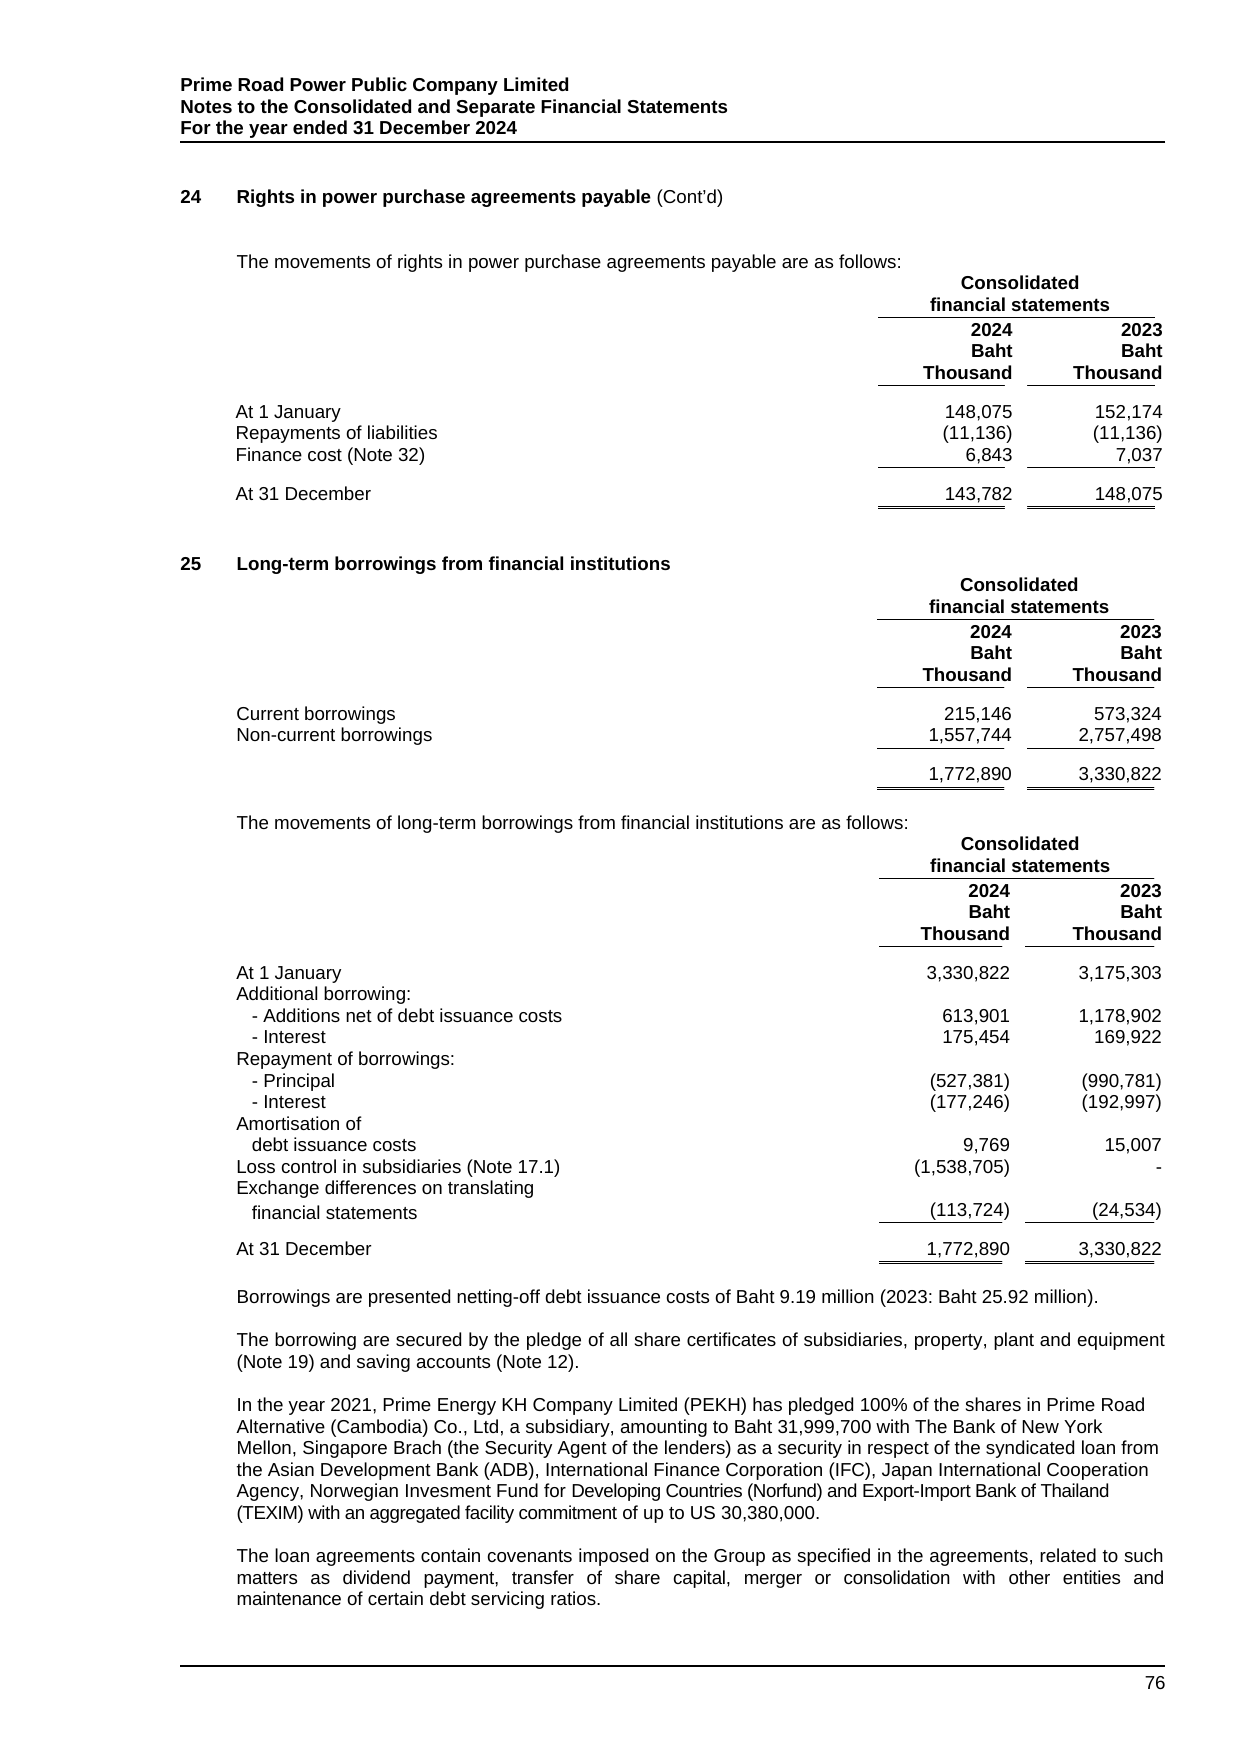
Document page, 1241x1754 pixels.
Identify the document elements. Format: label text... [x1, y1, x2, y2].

text The movements of rights in power purchase agreements payable are as follows: [236, 251, 1165, 272]
text The borrowing are secured by the pledge of all share certificates of subsidiaries, property, plant and equipment (Note 19) and saving accounts (Note 12). [236, 1329, 1165, 1372]
text 25 Long-term borrowings from financial institutions [180, 553, 1165, 574]
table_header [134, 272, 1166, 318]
text The movements of long-term borrowings from financial institutions are as follows: [236, 812, 1165, 833]
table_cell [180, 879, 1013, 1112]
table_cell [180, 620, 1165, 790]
text The loan agreements contain covenants imposed on the Group as specified in the agreements, related to such matters as dividend payment, transfer of share capital, merger or consolidation with other entities and maintenance of certain debt servicing ratios. [236, 1545, 1165, 1609]
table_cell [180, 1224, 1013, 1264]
text 24 Rights in power purchase agreements payable (Cont’d) [180, 186, 1165, 207]
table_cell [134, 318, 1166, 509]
text In the year 2021, Prime Energy KH Company Limited (PEKH) has pledged 100% of the shares in Prime Road Alternative (Cambodia) Co., Ltd, a subsidiary, amounting to Baht 31,999,700 with The Bank of New York Mellon, Singapore Brach (the Security Agent of the lenders) as a security in respect of the syndicated loan from the Asian Development Bank (ADB), International Finance Corporation (IFC), Japan International Cooperation Agency, Norwegian Invesment Fund for Developing Countries (Norfund) and Export-Import Bank of Thailand (TEXIM) with an aggregated facility commitment of up to US 30,380,000. [236, 1394, 1165, 1523]
text Borrowings are presented netting-off debt issuance costs of Baht 9.19 million (2023: Baht 25.92 million). [236, 1286, 1165, 1308]
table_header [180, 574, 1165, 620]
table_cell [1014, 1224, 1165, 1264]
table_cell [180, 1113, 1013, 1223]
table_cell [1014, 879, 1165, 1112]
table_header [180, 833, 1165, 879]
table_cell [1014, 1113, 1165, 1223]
